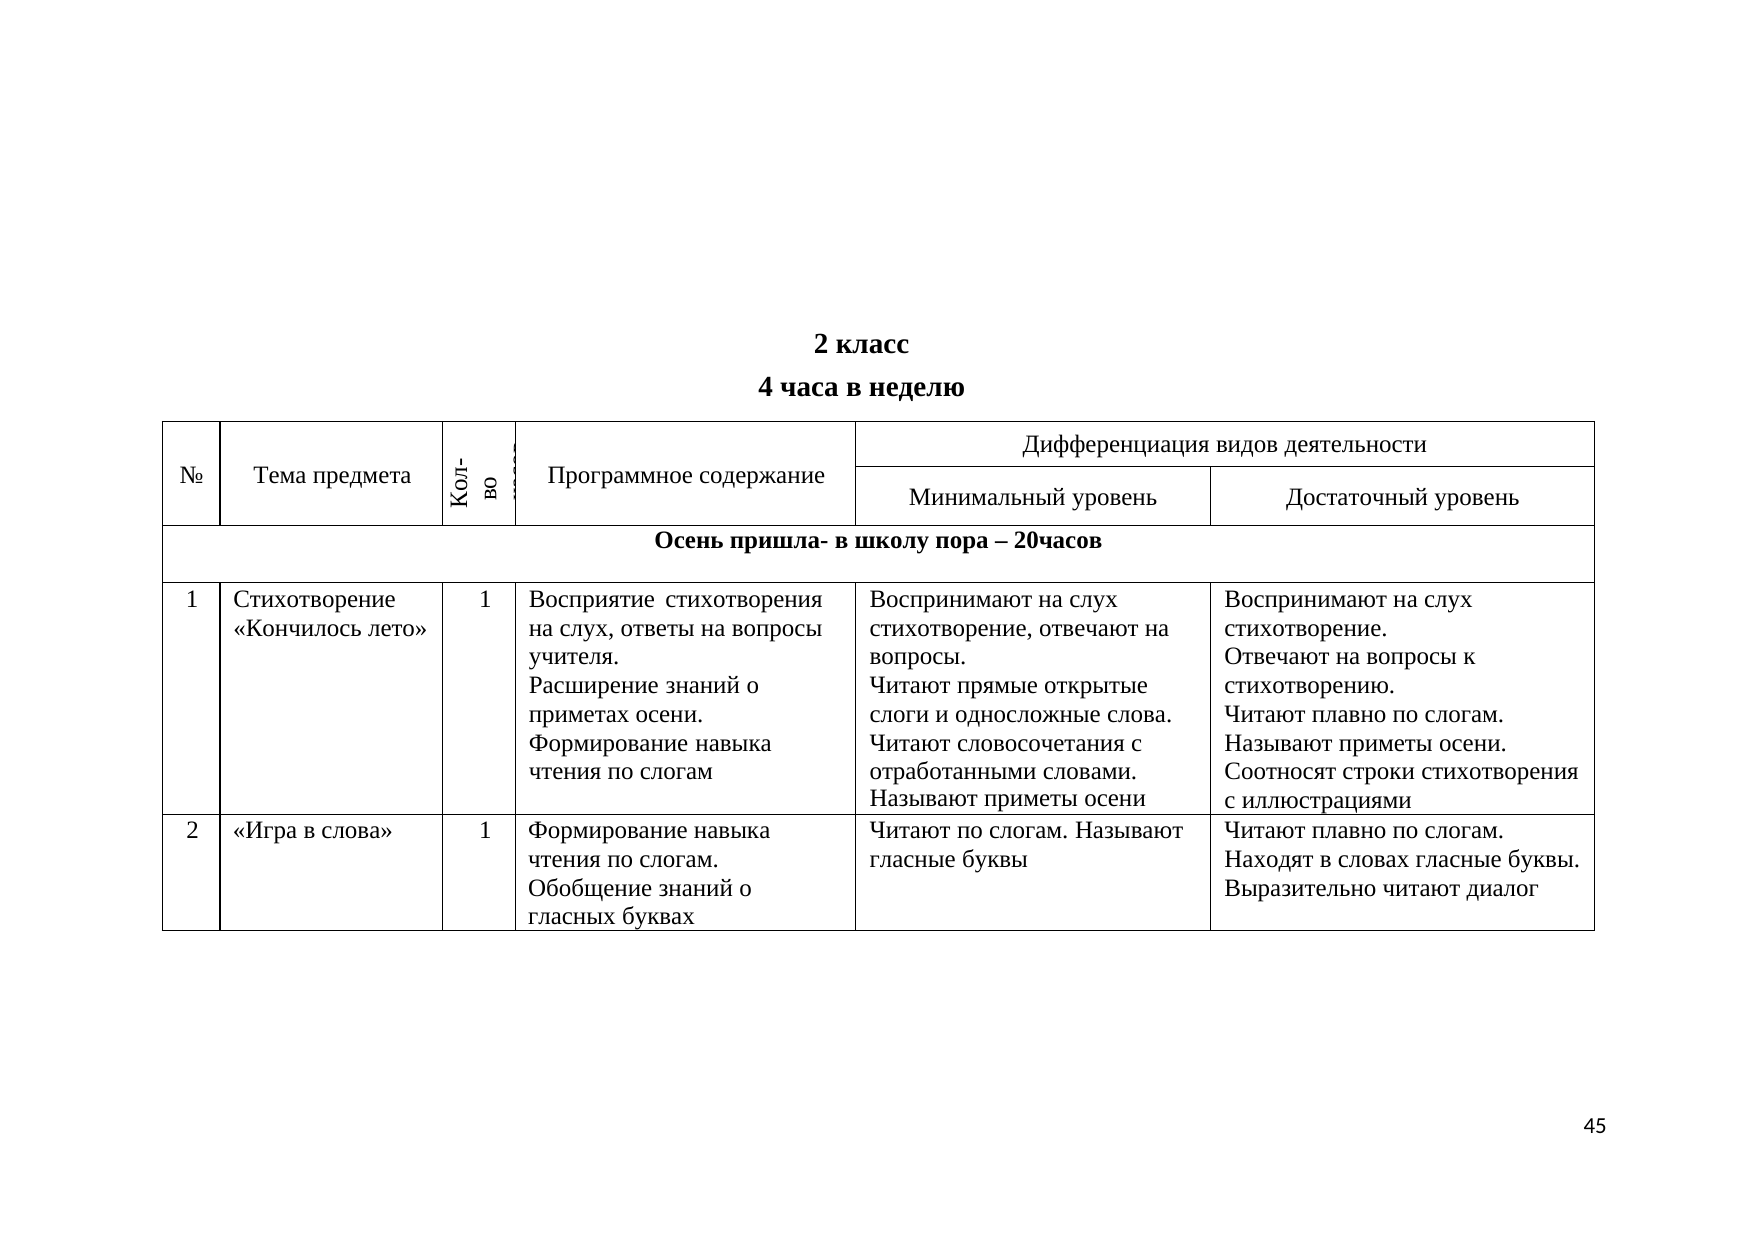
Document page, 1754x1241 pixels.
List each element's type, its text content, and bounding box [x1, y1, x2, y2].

subtitle 4 часа в неделю [150, 369, 1573, 403]
table_cell Достаточный уровень [1211, 467, 1594, 525]
table_header Тема предмета [221, 422, 442, 525]
table_header Кол-во часов [443, 422, 515, 525]
table_cell Воспринимают на слух стихотворение, отвечают на вопросы. Читают прямые открытые слоги и односложные слова. Читают словосочетания с отработанными словами. Называют приметы осени [856, 583, 1210, 814]
table_cell 2 [163, 815, 219, 930]
table_cell Минимальный уровень [856, 467, 1210, 525]
table_cell Воспринимают на слух стихотворение. Отвечают на вопросы к стихотворению. Читают плавно по слогам. Называют приметы осени. Соотносят строки стихотворения с иллюстрациями [1211, 583, 1594, 814]
table_cell Читают плавно по слогам. Находят в словах гласные буквы. Выразительно читают диалог [1211, 815, 1594, 930]
table_header Программное содержание [516, 422, 855, 525]
table_cell «Игра в слова» [221, 815, 442, 930]
table_cell Осень пришла- в школу пора – 20часов [163, 526, 1594, 582]
subtitle 2 класс [150, 327, 1573, 360]
table_cell 1 [443, 815, 515, 930]
table_cell Стихотворение «Кончилось лето» [221, 583, 442, 814]
table_cell Читают по слогам. Называют гласные буквы [856, 815, 1210, 930]
table_cell 1 [163, 583, 219, 814]
table_header № [163, 422, 219, 525]
table_cell 1 [443, 583, 515, 814]
table_cell Восприятие стихотворения на слух, ответы на вопросы учителя. Расширение знаний о приметах осени. Формирование навыка чтения по слогам [516, 583, 855, 814]
table_header Дифференциация видов деятельности [856, 422, 1594, 466]
table_cell Формирование навыка чтения по слогам. Обобщение знаний о гласных буквах [516, 815, 855, 930]
